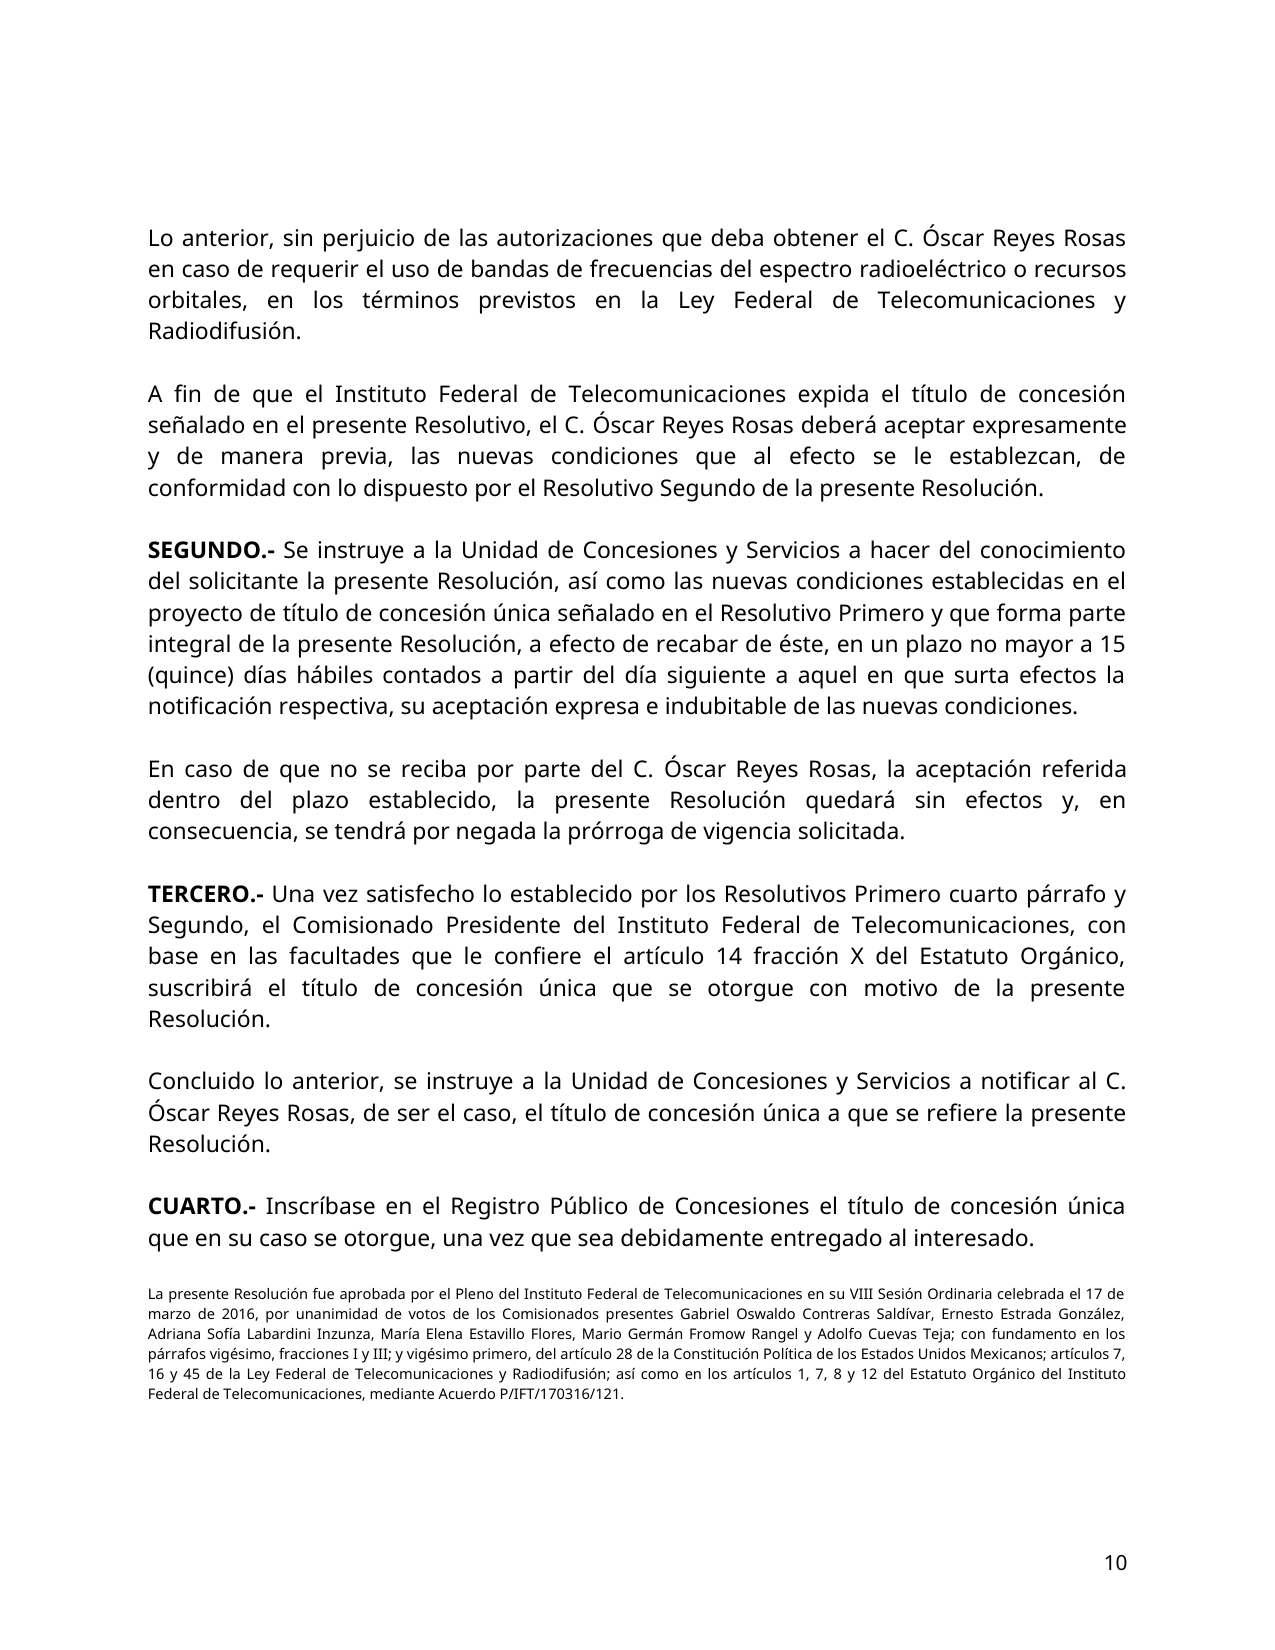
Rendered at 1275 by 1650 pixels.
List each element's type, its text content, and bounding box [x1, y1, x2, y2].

text CUARTO.- Inscríbase en el Registro Público de Concesiones el título de concesión única que en su caso se otorgue, una vez que sea debidamente entregado al interesado. [148, 1190, 1127, 1253]
text La presente Resolución fue aprobada por el Pleno del Instituto Federal de Telecomunicaciones en su VIII Sesión Ordinaria celebrada el 17 de marzo de 2016, por unanimidad de votos de los Comisionados presentes Gabriel Oswaldo Contreras Saldívar, Ernesto Estrada González, Adriana Sofía Labardini Inzunza, María Elena Estavillo Flores, Mario Germán Fromow Rangel y Adolfo Cuevas Teja; con fundamento en los párrafos vigésimo, fracciones I y III; y vigésimo primero, del artículo 28 de la Constitución Política de los Estados Unidos Mexicanos; artículos 7, 16 y 45 de la Ley Federal de Telecomunicaciones y Radiodifusión; así como en los artículos 1, 7, 8 y 12 del Estatuto Orgánico del Instituto Federal de Telecomunicaciones, mediante Acuerdo P/IFT/170316/121. [148, 1284, 1127, 1403]
text SEGUNDO.- Se instruye a la Unidad de Concesiones y Servicios a hacer del conocimiento del solicitante la presente Resolución, así como las nuevas condiciones establecidas en el proyecto de título de concesión única señalado en el Resolutivo Primero y que forma parte integral de la presente Resolución, a efecto de recabar de éste, en un plazo no mayor a 15 (quince) días hábiles contados a partir del día siguiente a aquel en que surta efectos la notificación respectiva, su aceptación expresa e indubitable de las nuevas condiciones. [148, 534, 1127, 722]
text Concluido lo anterior, se instruye a la Unidad de Concesiones y Servicios a notificar al C. Óscar Reyes Rosas, de ser el caso, el título de concesión única a que se refiere la presente Resolución. [148, 1065, 1127, 1159]
text TERCERO.- Una vez satisfecho lo establecido por los Resolutivos Primero cuarto párrafo y Segundo, el Comisionado Presidente del Instituto Federal de Telecomunicaciones, con base en las facultades que le confiere el artículo 14 fracción X del Estatuto Orgánico, suscribirá el título de concesión única que se otorgue con motivo de la presente Resolución. [148, 878, 1127, 1034]
text Lo anterior, sin perjuicio de las autorizaciones que deba obtener el C. Óscar Reyes Rosas en caso de requerir el uso de bandas de frecuencias del espectro radioeléctrico o recursos orbitales, en los términos previstos en la Ley Federal de Telecomunicaciones y Radiodifusión. [148, 222, 1127, 347]
text En caso de que no se reciba por parte del C. Óscar Reyes Rosas, la aceptación referida dentro del plazo establecido, la presente Resolución quedará sin efectos y, en consecuencia, se tendrá por negada la prórroga de vigencia solicitada. [148, 753, 1127, 847]
text A fin de que el Instituto Federal de Telecomunicaciones expida el título de concesión señalado en el presente Resolutivo, el C. Óscar Reyes Rosas deberá aceptar expresamente y de manera previa, las nuevas condiciones que al efecto se le establezcan, de conformidad con lo dispuesto por el Resolutivo Segundo de la presente Resolución. [148, 378, 1127, 503]
